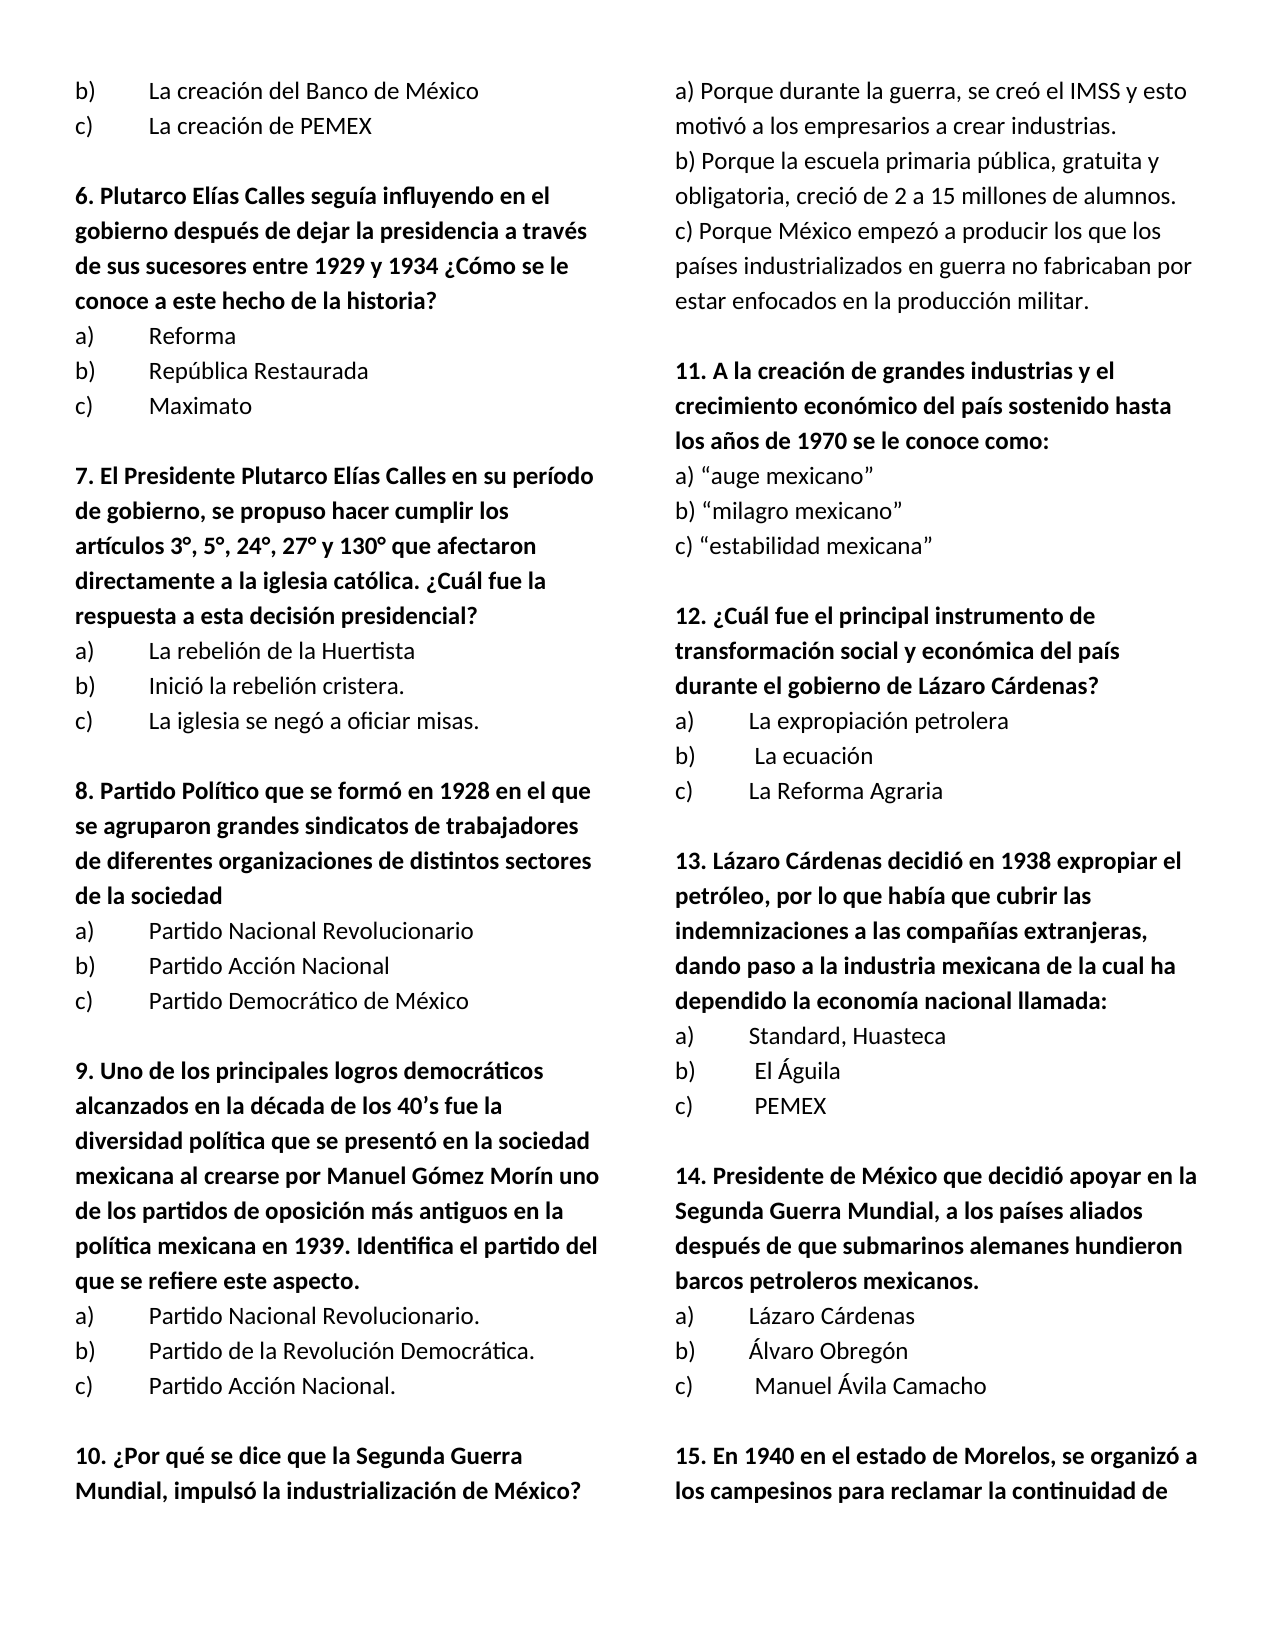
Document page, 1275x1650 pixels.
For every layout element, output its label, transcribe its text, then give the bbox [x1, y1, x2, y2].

text b) El Águila [675, 1055, 1200, 1086]
text a) Standard, Huasteca [675, 1020, 1200, 1051]
text b) La ecuación [675, 740, 1200, 771]
text 6. Plutarco Elías Calles seguía influyendo en el gobierno después de dejar la presidencia a través de sus sucesores entre 1929 y 1934 ¿Cómo se le conoce a este hecho de la historia? [75, 180, 600, 316]
text 14. Presidente de México que decidió apoyar en la Segunda Guerra Mundial, a los países aliados después de que submarinos alemanes hundieron barcos petroleros mexicanos. [675, 1160, 1200, 1296]
text 13. Lázaro Cárdenas decidió en 1938 expropiar el petróleo, por lo que había que cubrir las indemnizaciones a las compañías extranjeras, dando paso a la industria mexicana de la cual ha dependido la economía nacional llamada: [675, 845, 1200, 1016]
text c) La creación de PEMEX [75, 110, 600, 141]
text a) La rebelión de la Huertista [75, 635, 600, 666]
text c) Partido Acción Nacional. [75, 1370, 600, 1401]
text c) PEMEX [675, 1090, 1200, 1121]
text a) Partido Nacional Revolucionario [75, 915, 600, 946]
text b) “milagro mexicano” [675, 495, 1200, 526]
text a) “auge mexicano” [675, 460, 1200, 491]
text 9. Uno de los principales logros democráticos alcanzados en la década de los 40’s fue la diversidad política que se presentó en la sociedad mexicana al crearse por Manuel Gómez Morín uno de los partidos de oposición más antiguos en la política mexicana en 1939. Identifica el partido del que se refiere este aspecto. [75, 1055, 600, 1296]
text 8. Partido Político que se formó en 1928 en el que se agruparon grandes sindicatos de trabajadores de diferentes organizaciones de distintos sectores de la sociedad [75, 775, 600, 911]
text c) La Reforma Agraria [675, 775, 1200, 806]
text 12. ¿Cuál fue el principal instrumento de transformación social y económica del país durante el gobierno de Lázaro Cárdenas? [675, 600, 1200, 701]
text b) Partido Acción Nacional [75, 950, 600, 981]
text c) La iglesia se negó a oficiar misas. [75, 705, 600, 736]
text b) República Restaurada [75, 355, 600, 386]
text a) Partido Nacional Revolucionario. [75, 1300, 600, 1331]
text a) Reforma [75, 320, 600, 351]
text c) “estabilidad mexicana” [675, 530, 1200, 561]
text b) Partido de la Revolución Democrática. [75, 1335, 600, 1366]
text b) Porque la escuela primaria pública, gratuita y obligatoria, creció de 2 a 15 millones de alumnos. [675, 145, 1200, 211]
text 10. ¿Por qué se dice que la Segunda Guerra Mundial, impulsó la industrialización de México? [75, 1440, 600, 1506]
text c) Partido Democrático de México [75, 985, 600, 1016]
text b) La creación del Banco de México [75, 75, 600, 106]
text 7. El Presidente Plutarco Elías Calles en su período de gobierno, se propuso hacer cumplir los artículos 3°, 5°, 24°, 27° y 130° que afectaron directamente a la iglesia católica. ¿Cuál fue la respuesta a esta decisión presidencial? [75, 460, 600, 631]
text c) Porque México empezó a producir los que los países industrializados en guerra no fabricaban por estar enfocados en la producción militar. [675, 215, 1200, 316]
text b) Inició la rebelión cristera. [75, 670, 600, 701]
text c) Maximato [75, 390, 600, 421]
text a) Porque durante la guerra, se creó el IMSS y esto motivó a los empresarios a crear industrias. [675, 75, 1200, 141]
text b) Álvaro Obregón [675, 1335, 1200, 1366]
text 11. A la creación de grandes industrias y el crecimiento económico del país sostenido hasta los años de 1970 se le conoce como: [675, 355, 1200, 456]
text c) Manuel Ávila Camacho [675, 1370, 1200, 1401]
text a) Lázaro Cárdenas [675, 1300, 1200, 1331]
text a) La expropiación petrolera [675, 705, 1200, 736]
